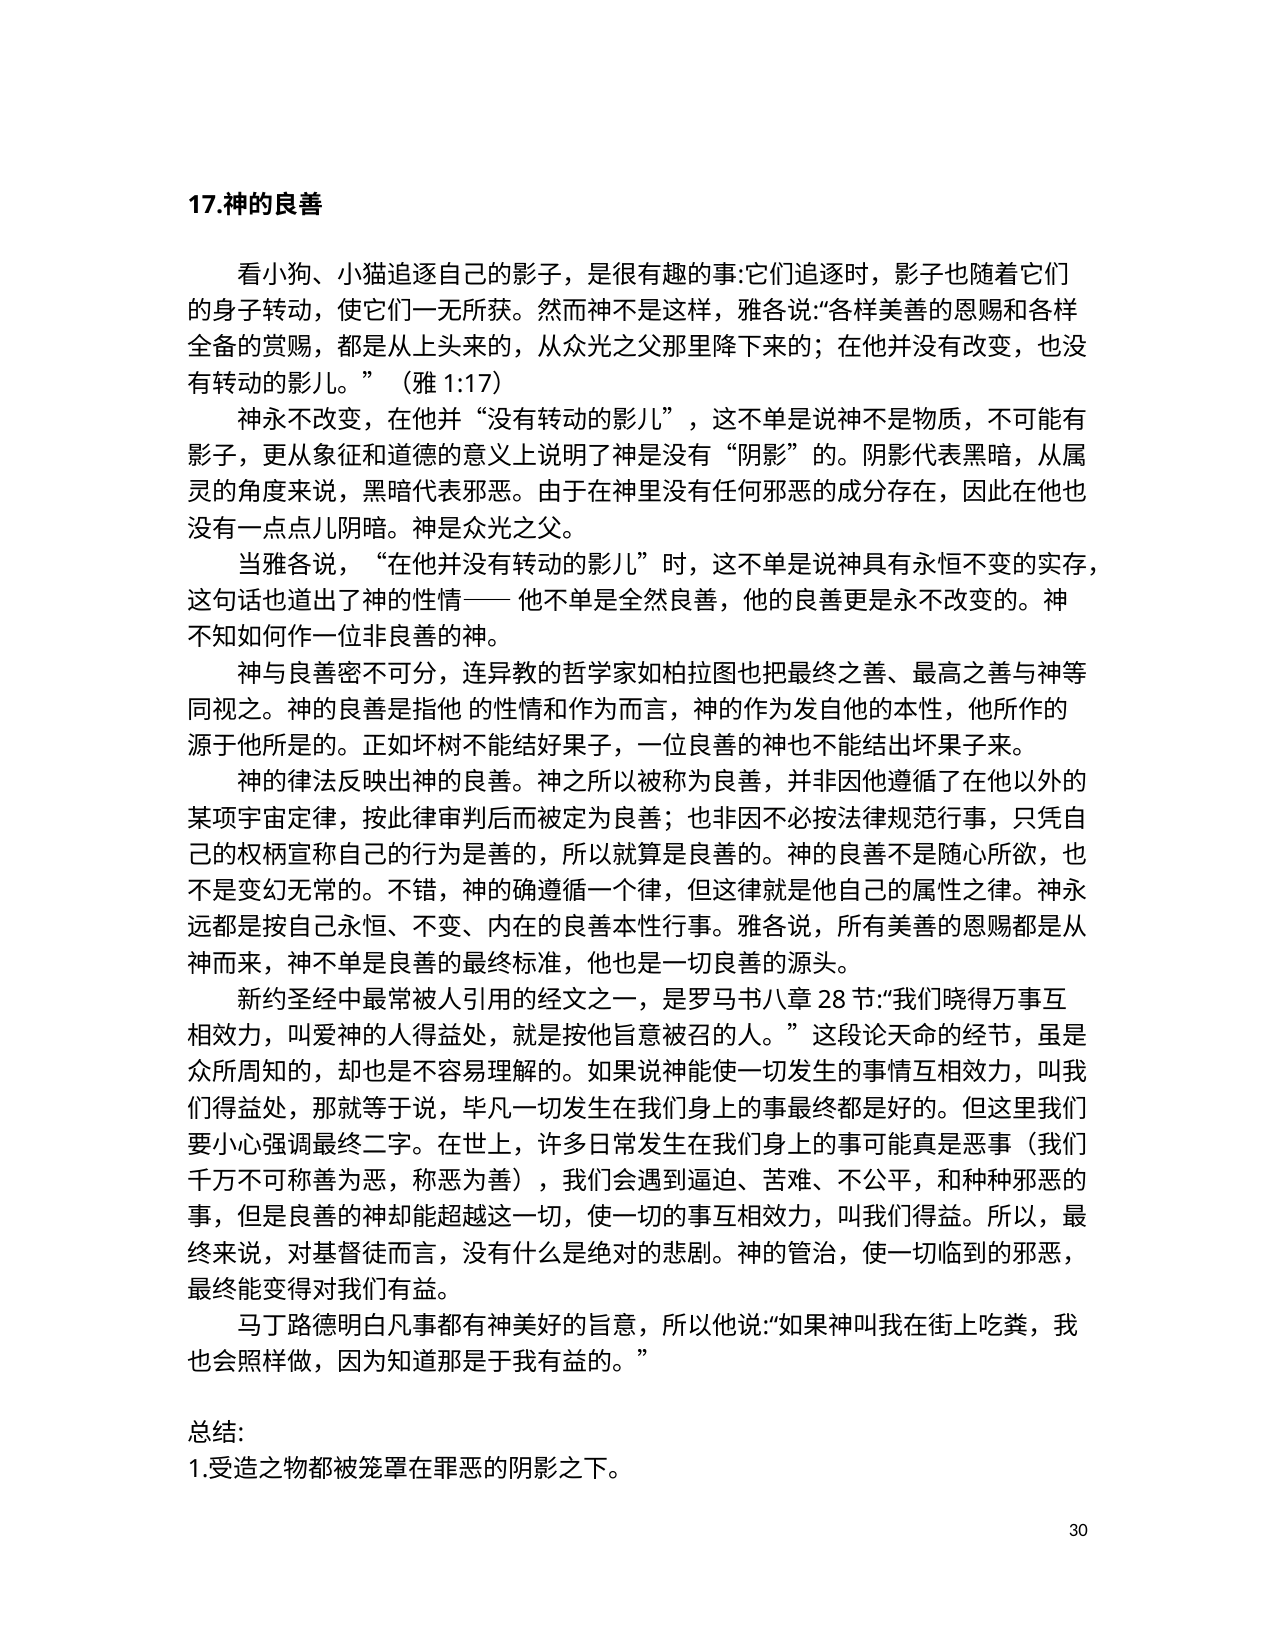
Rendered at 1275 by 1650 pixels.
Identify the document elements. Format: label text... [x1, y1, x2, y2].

text 当雅各说，“在他并没有转动的影儿”时，这不单是说神具有永恒不变的实存，这句话也道出了神的性情—— 他不单是全然良善，他的良善更是永不改变的。神不知如何作一位非良善的神。 [187, 544, 1087, 653]
text 神永不改变，在他并“没有转动的影儿”，这不单是说神不是物质，不可能有影子，更从象征和道德的意义上说明了神是没有“阴影”的。阴影代表黑暗，从属灵的角度来说，黑暗代表邪恶。由于在神里没有任何邪恶的成分存在，因此在他也没有一点点儿阴暗。神是众光之父。 [187, 399, 1087, 544]
text 1.受造之物都被笼罩在罪恶的阴影之下。 [187, 1448, 1087, 1485]
text 17.神的良善 [187, 184, 1087, 220]
text 神的律法反映出神的良善。神之所以被称为良善，并非因他遵循了在他以外的某项宇宙定律，按此律审判后而被定为良善；也非因不必按法律规范行事，只凭自己的权柄宣称自己的行为是善的，所以就算是良善的。神的良善不是随心所欲，也不是变幻无常的。不错，神的确遵循一个律，但这律就是他自己的属性之律。神永远都是按自己永恒、不变、内在的良善本性行事。雅各说，所有美善的恩赐都是从神而来，神不单是良善的最终标准，他也是一切良善的源头。 [187, 762, 1087, 979]
text 新约圣经中最常被人引用的经文之一，是罗马书八章28节:“我们晓得万事互相效力，叫爱神的人得益处，就是按他旨意被召的人。”这段论天命的经节，虽是众所周知的，却也是不容易理解的。如果说神能使一切发生的事情互相效力，叫我们得益处，那就等于说，毕凡一切发生在我们身上的事最终都是好的。但这里我们要小心强调最终二字。在世上，许多日常发生在我们身上的事可能真是恶事（我们千万不可称善为恶，称恶为善），我们会遇到逼迫、苦难、不公平，和种种邪恶的事，但是良善的神却能超越这一切，使一切的事互相效力，叫我们得益。所以，最终来说，对基督徒而言，没有什么是绝对的悲剧。神的管治，使一切临到的邪恶，最终能变得对我们有益。 [187, 979, 1087, 1306]
text 马丁路德明白凡事都有神美好的旨意，所以他说:“如果神叫我在街上吃粪，我也会照样做，因为知道那是于我有益的。” [187, 1306, 1087, 1378]
text 看小狗、小猫追逐自己的影子，是很有趣的事:它们追逐时，影子也随着它们的身子转动，使它们一无所获。然而神不是这样，雅各说:“各样美善的恩赐和各样全备的赏赐，都是从上头来的，从众光之父那里降下来的；在他并没有改变，也没有转动的影儿。”（雅1:17） [187, 254, 1087, 399]
text 总结: [187, 1412, 1087, 1448]
text 神与良善密不可分，连异教的哲学家如柏拉图也把最终之善、最高之善与神等同视之。神的良善是指他 的性情和作为而言，神的作为发自他的本性，他所作的源于他所是的。正如坏树不能结好果子，一位良善的神也不能结出坏果子来。 [187, 653, 1087, 762]
